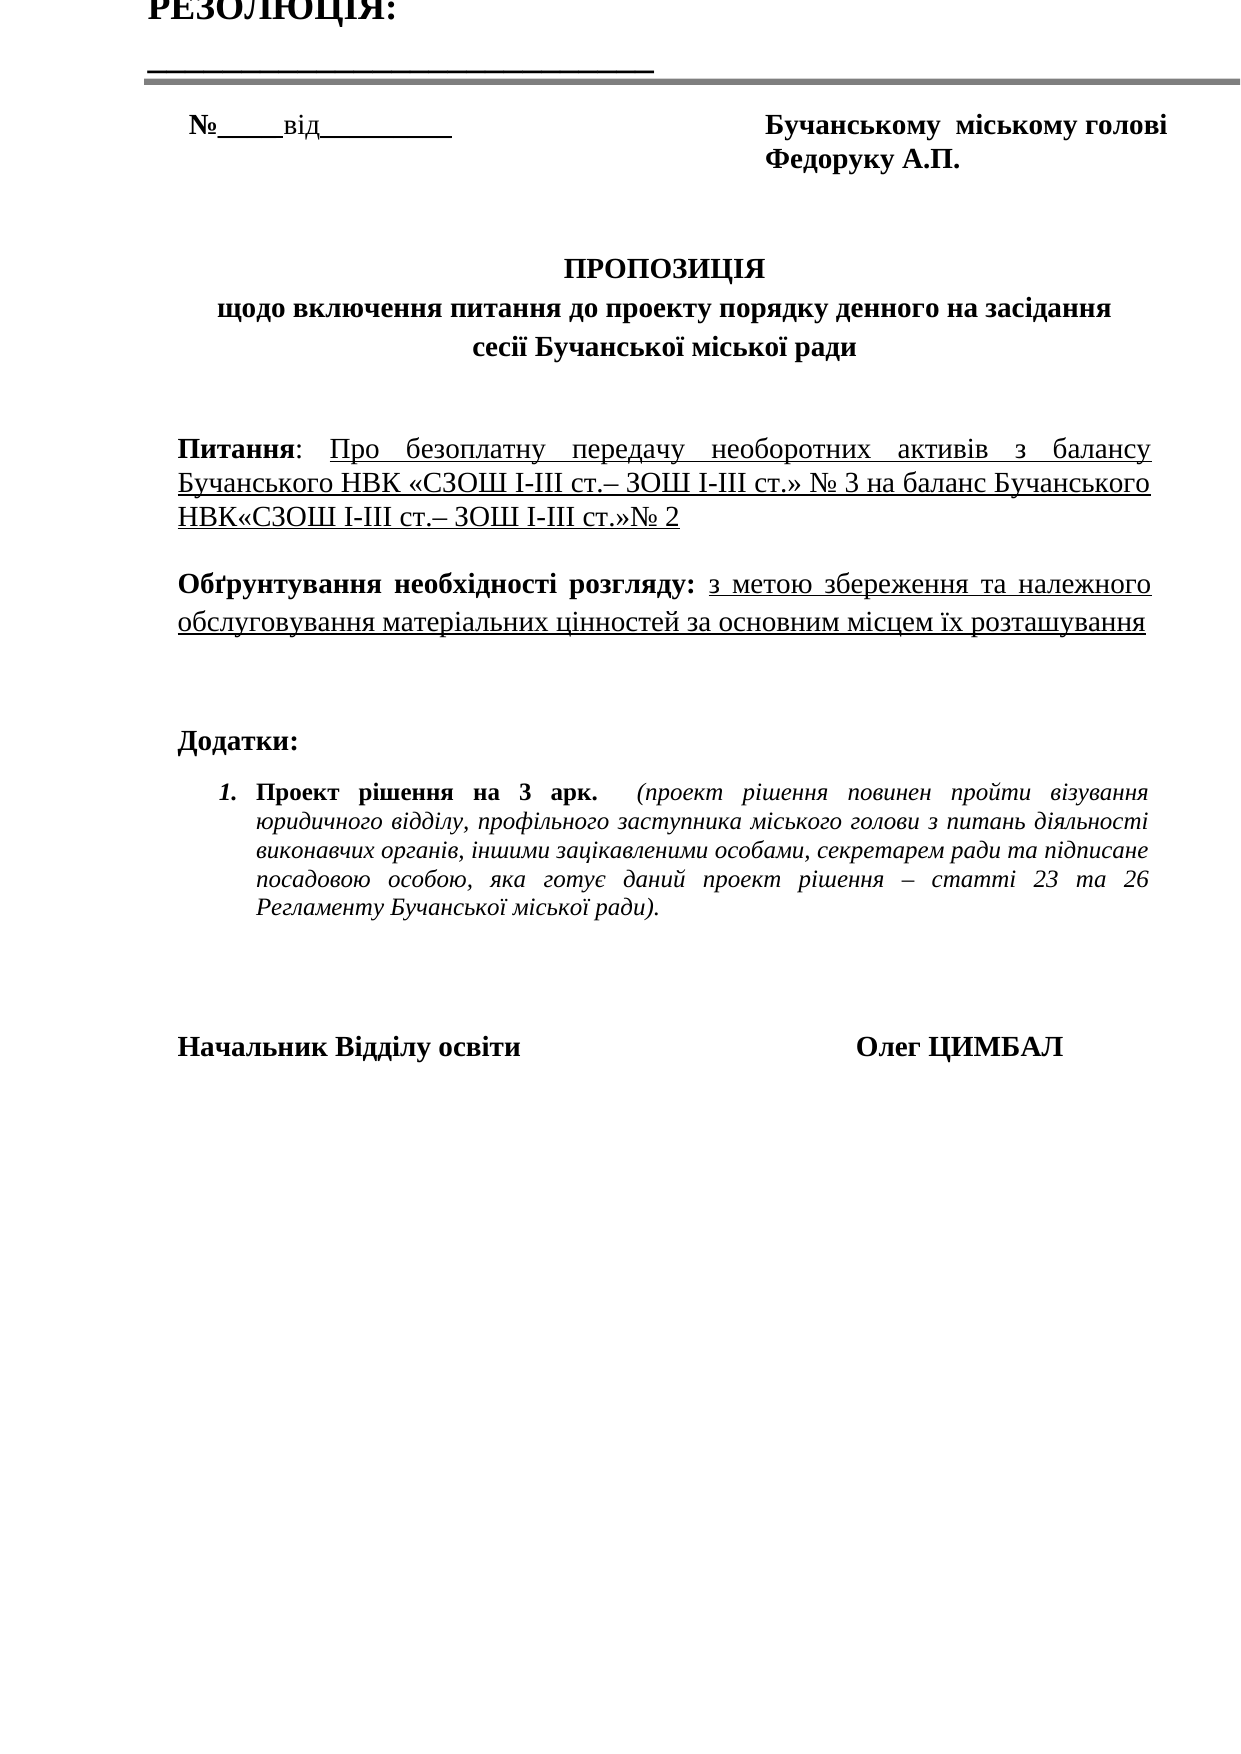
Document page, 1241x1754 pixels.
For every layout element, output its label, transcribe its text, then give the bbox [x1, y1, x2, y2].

text Додатки: [177, 723, 1134, 757]
list Проект рішення на 3 арк. (проект рішення повинен пройти візування юридичного відділу, профільного заступника міського голови з питань діяльності виконавчих органів, іншими зацікавленими особами, секретарем ради та підписане посадовою особою, яка готує даний проект рішення – статті 23 та 26 Регламенту Бучанської міської ради). [218, 777, 1152, 921]
text ПРОПОЗИЦІЯ [177, 252, 1152, 285]
text Начальник Відділу освіти Олег ЦИМБАЛ [177, 1029, 1152, 1062]
text сесії Бучанської міської ради [177, 329, 1152, 362]
text Питання: Про безоплатну передачу необоротних активів з балансу Бучанського НВК «СЗОШ І-ІІІ ст.– ЗОШ І-ІІІ ст.» № 3 на баланс Бучанського НВК«СЗОШ І-ІІІ ст.– ЗОШ І-ІІІ ст.»№ 2 [177, 432, 1152, 532]
table_header №____ від_________ [177, 108, 749, 174]
table_header нському міському голові Федоруку А.П. [750, 108, 1207, 174]
text Обґрунтування необхідності розгляду: з метою збереження та належного обслуговування матеріальних цінностей за основним місцем їх розташування [177, 566, 1152, 638]
text щодо включення питання до проекту порядку денного на засідання [177, 290, 1152, 324]
